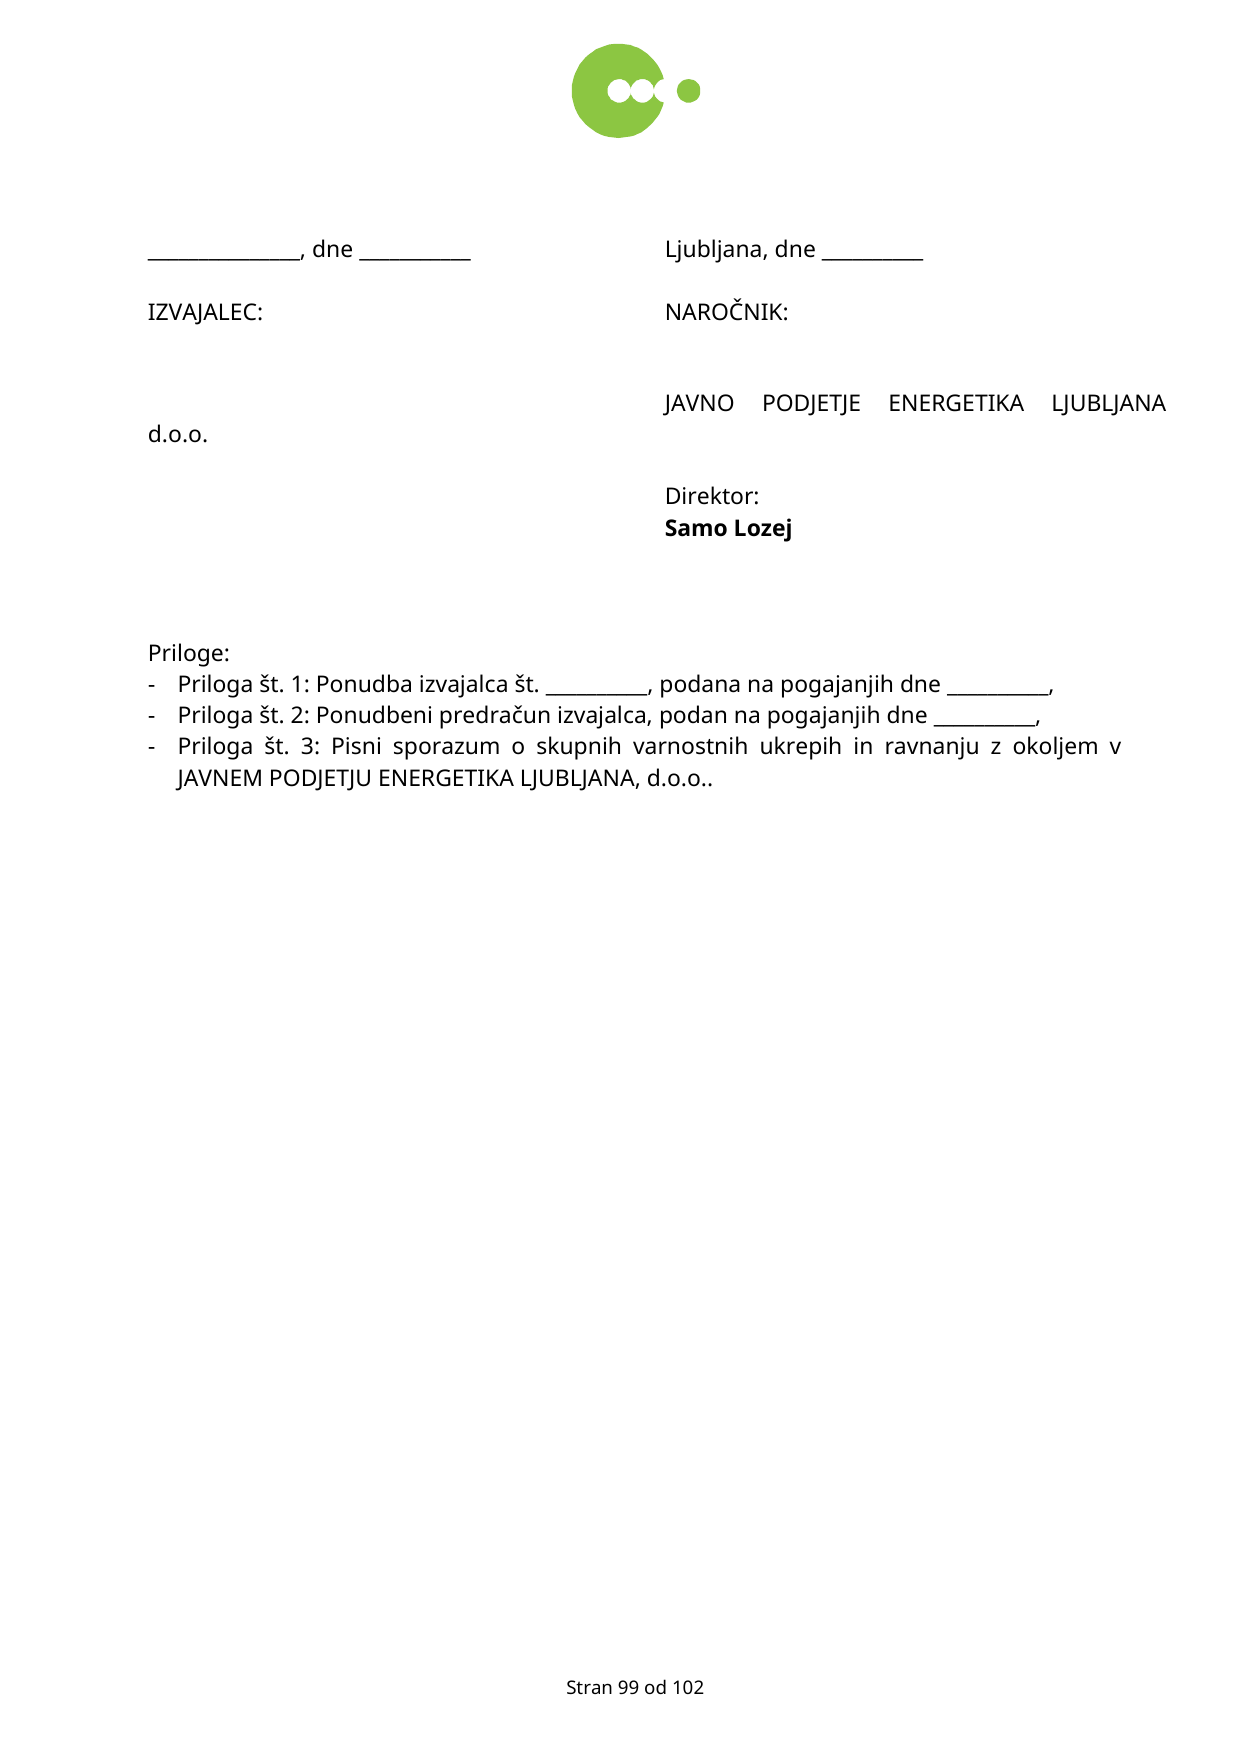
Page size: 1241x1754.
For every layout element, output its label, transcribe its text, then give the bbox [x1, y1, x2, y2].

text _______________, dne ___________ Ljubljana, dne __________ [148, 233, 1122, 265]
text Direktor: [148, 480, 1122, 511]
text IZVAJALEC: NAROČNIK: [148, 296, 1122, 327]
list Priloga št. 2: Ponudbeni predračun izvajalca, podan na pogajanjih dne __________, [148, 699, 1122, 730]
list Priloga št. 1: Ponudba izvajalca št. __________, podana na pogajanjih dne __________, [148, 668, 1122, 699]
text Priloge: [148, 636, 1122, 668]
text JAVNO PODJETJE ENERGETIKA LJUBLJANA d.o.o. [148, 386, 1167, 449]
text Samo Lozej [148, 511, 1122, 543]
list Priloga št. 3: Pisni sporazum o skupnih varnostnih ukrepih in ravnanju z okoljem v JAVNEM PODJETJU ENERGETIKA LJUBLJANA, d.o.o.. [148, 730, 1122, 793]
